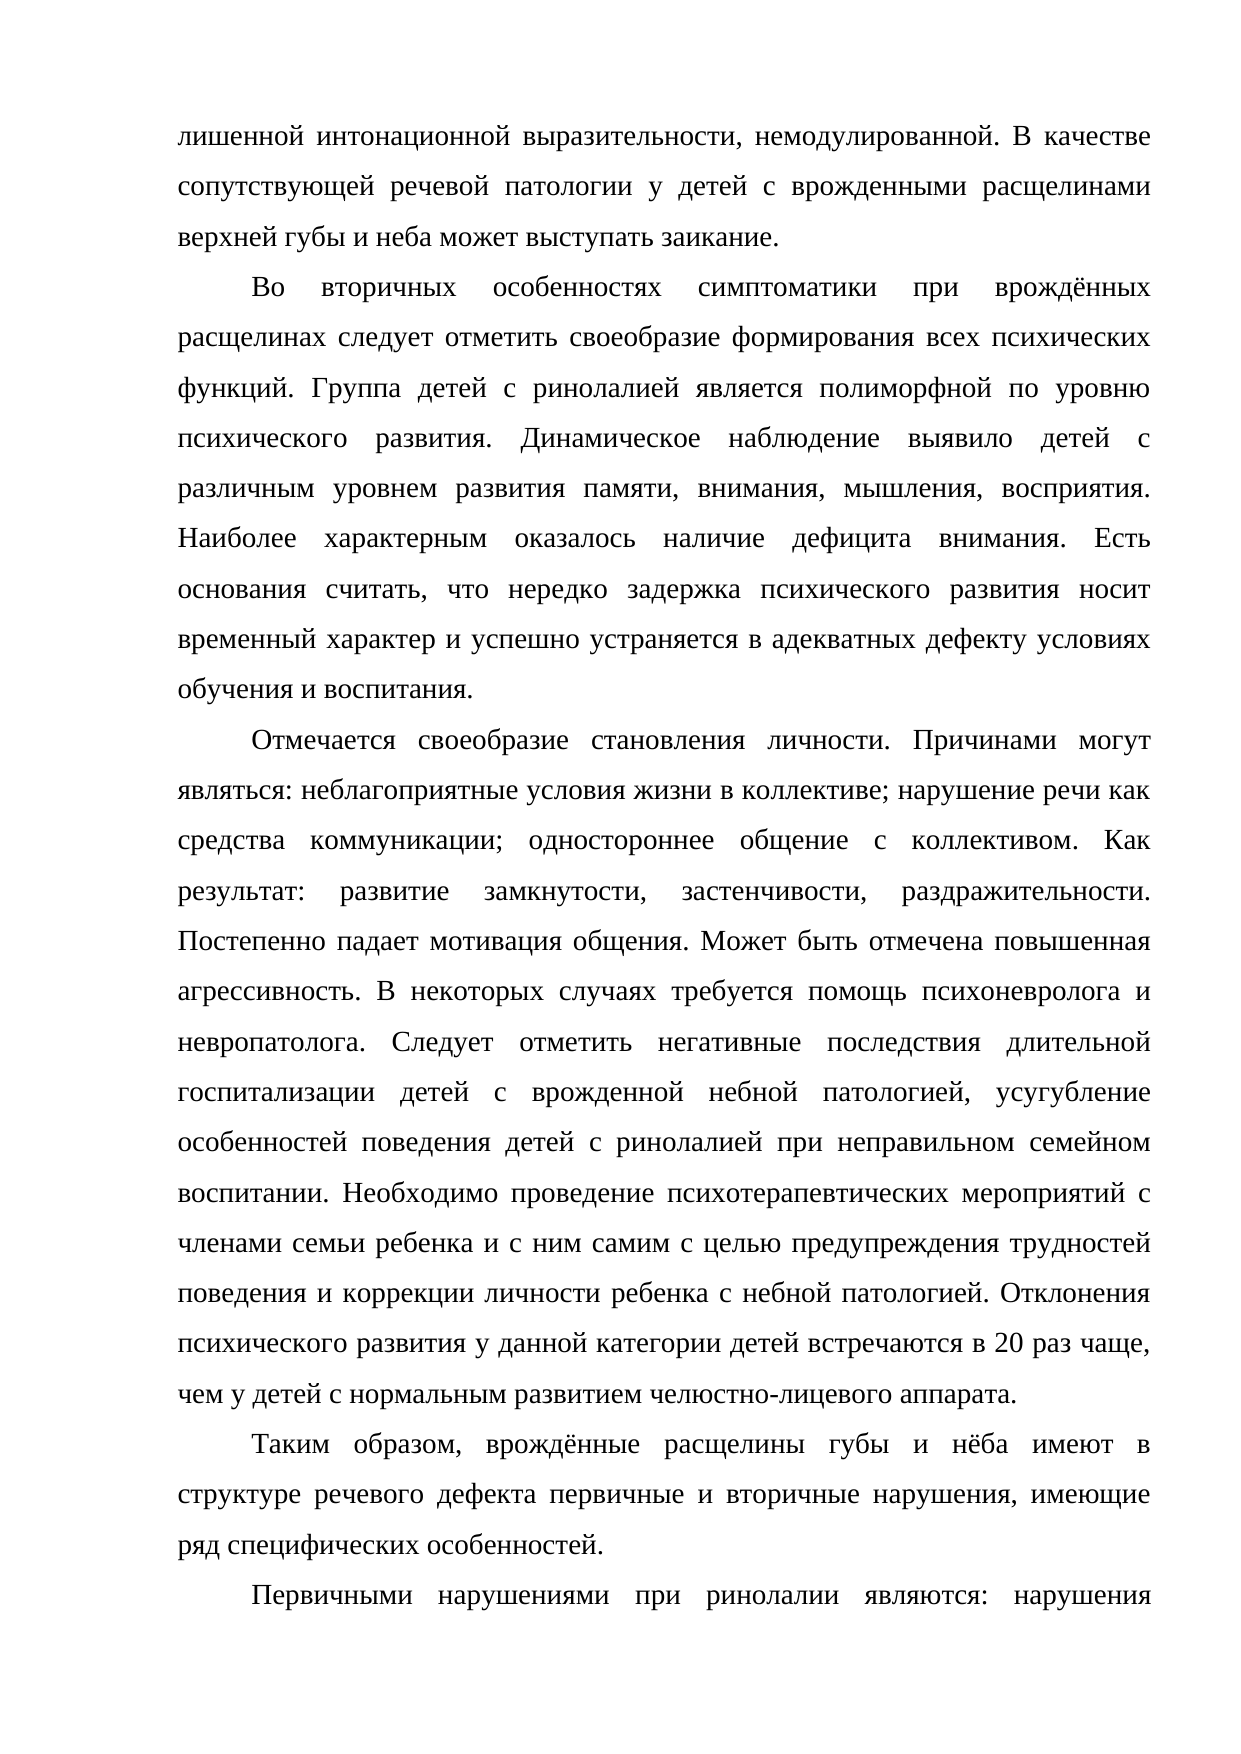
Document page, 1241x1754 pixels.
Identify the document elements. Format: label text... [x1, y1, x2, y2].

text Во вторичных особенностях симптоматики при врождённых расщелинах следует отметить своеобразие формирования всех психических функций. Группа детей с ринолалией является полиморфной по уровню психического развития. Динамическое наблюдение выявило детей с различным уровнем развития памяти, внимания, мышления, восприятия. Наиболее характерным оказалось наличие дефицита внимания. Есть основания считать, что нередко задержка психического развития носит временный характер и успешно устраняется в адекватных дефекту условиях обучения и воспитания. [177, 269, 1152, 705]
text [177, 118, 1152, 252]
text Таким образом, врождённые расщелины губы и нёба имеют в структуре речевого дефекта первичные и вторичные нарушения, имеющие ряд специфических особенностей. [177, 1426, 1152, 1560]
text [177, 1577, 1152, 1611]
text Отмечается своеобразие становления личности. Причинами могут являться: неблагоприятные условия жизни в коллективе; нарушение речи как средства коммуникации; одностороннее общение с коллективом. Как результат: развитие замкнутости, застенчивости, раздражительности. Постепенно падает мотивация общения. Может быть отмечена повышенная агрессивность. В некоторых случаях требуется помощь психоневролога и невропатолога. Следует отметить негативные последствия длительной госпитализации детей с врожденной небной патологией, усугубление особенностей поведения детей с ринолалией при неправильном семейном воспитании. Необходимо проведение психотерапевтических мероприятий с членами семьи ребенка и с ним самим с целью предупреждения трудностей поведения и коррекции личности ребенка с небной патологией. Отклонения психического развития у данной категории детей встречаются в 20 раз чаще, чем у детей с нормальным развитием челюстно-лицевого аппарата. [177, 722, 1152, 1409]
